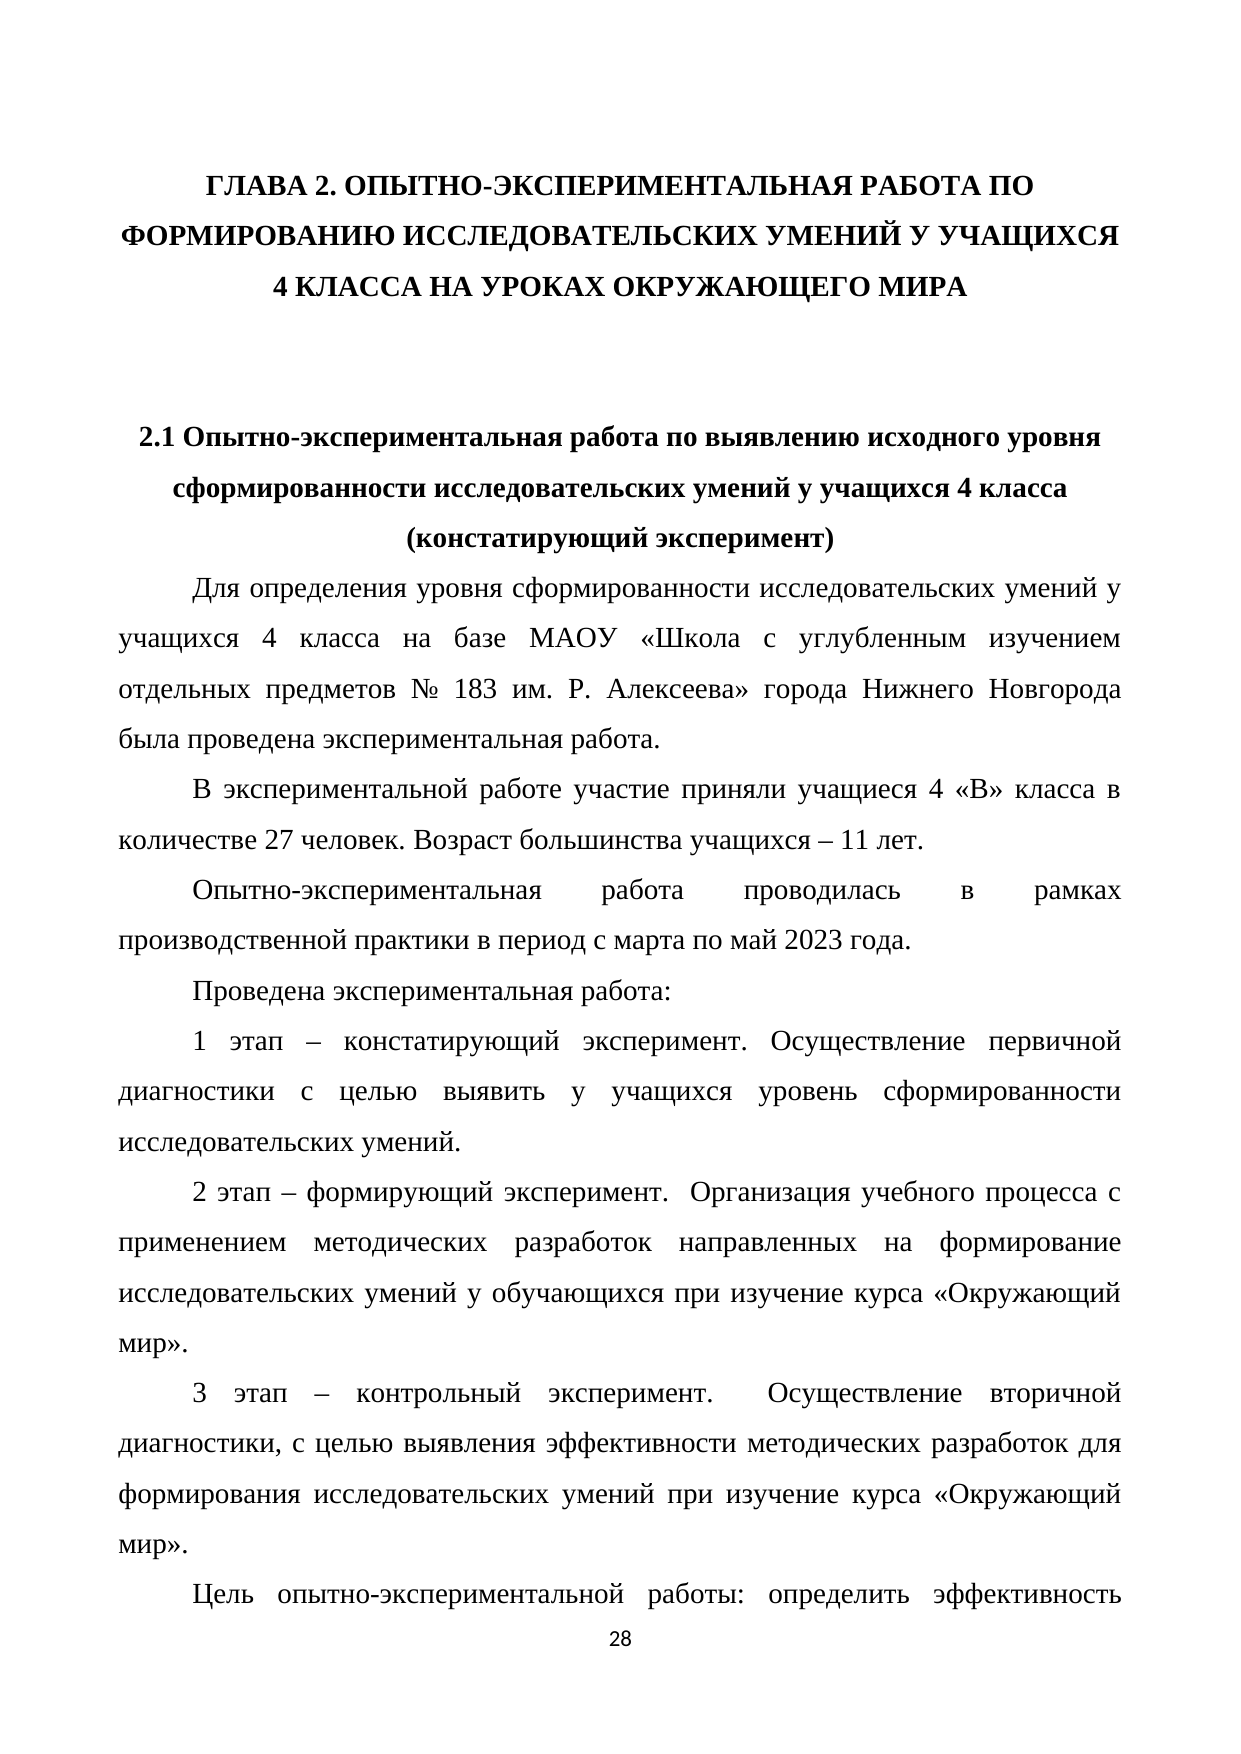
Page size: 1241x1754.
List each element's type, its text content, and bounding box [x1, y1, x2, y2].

text 2 этап – формирующий эксперимент. Организация учебного процесса с применением методических разработок направленных на формирование исследовательских умений у обучающихся при изучение курса «Окружающий мир». [118, 1174, 1122, 1358]
text В экспериментальной работе участие приняли учащиеся 4 «В» класса в количестве 27 человек. Возраст большинства учащихся – 11 лет. [118, 772, 1122, 855]
subtitle ГЛАВА 2. ОПЫТНО-ЭКСПЕРИМЕНТАЛЬНАЯ РАБОТА ПО ФОРМИРОВАНИЮ ИССЛЕДОВАТЕЛЬСКИХ УМЕНИЙ У УЧАЩИХСЯ 4 КЛАССА НА УРОКАХ ОКРУЖАЮЩЕГО МИРА [118, 168, 1122, 302]
subtitle 2.1 Опытно-экспериментальная работа по выявлению исходного уровня сформированности исследовательских умений у учащихся 4 класса (констатирующий эксперимент) [118, 369, 1122, 553]
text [118, 1577, 1122, 1610]
text Для определения уровня сформированности исследовательских умений у учащихся 4 класса на базе МАОУ «Школа с углубленным изучением отдельных предметов № 183 им. Р. Алексеева» города Нижнего Новгорода была проведена экспериментальная работа. [118, 570, 1122, 755]
text Проведена экспериментальная работа: [118, 973, 1122, 1006]
text 1 этап – констатирующий эксперимент. Осуществление первичной диагностики с целью выявить у учащихся уровень сформированности исследовательских умений. [118, 1023, 1122, 1157]
text Опытно-экспериментальная работа проводилась в рамках производственной практики в период с марта по май 2023 года. [118, 872, 1122, 956]
text 3 этап – контрольный эксперимент. Осуществление вторичной диагностики, с целью выявления эффективности методических разработок для формирования исследовательских умений при изучение курса «Окружающий мир». [118, 1375, 1122, 1560]
